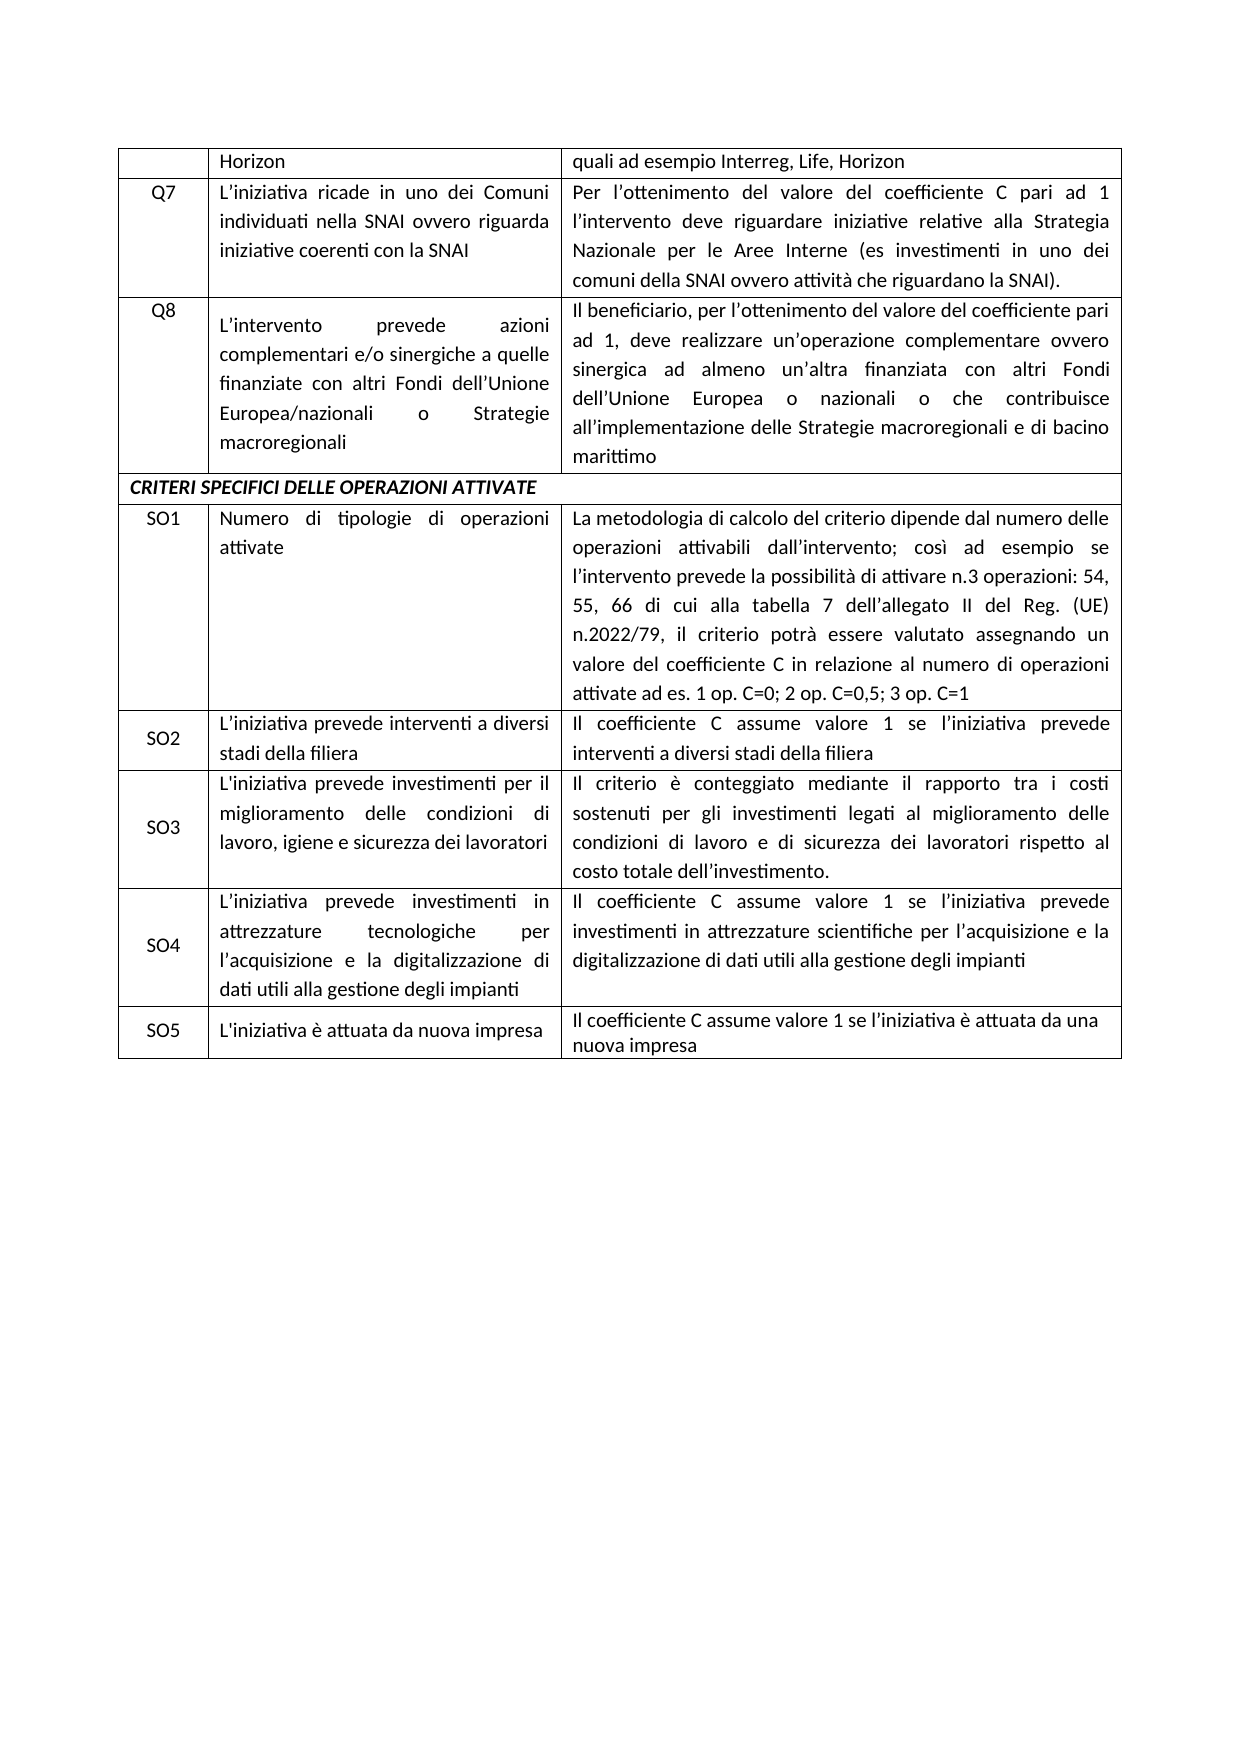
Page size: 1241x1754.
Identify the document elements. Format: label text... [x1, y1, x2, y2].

table_cell Q6 [119, 149, 208, 178]
table_cell L’iniziativa prevede interventi a diversi stadi della filiera [209, 711, 561, 769]
table_cell Numero di tipologie di operazioni attivate [209, 505, 561, 709]
table_cell Il criterio è conteggiato mediante il rapporto tra i costi sostenuti per gli investimenti legati al miglioramento delle condizioni di lavoro e di sicurezza dei lavoratori rispetto al costo totale dell’investimento. [562, 771, 1121, 888]
table_cell Il coefficiente C assume valore 1 se l’iniziativa prevede investimenti in attrezzature scientifiche per l’acquisizione e la digitalizzazione di dati utili alla gestione degli impianti [562, 889, 1121, 1006]
table_cell La metodologia di calcolo del criterio dipende dal numero delle operazioni attivabili dall’intervento; così ad esempio se l’intervento prevede la possibilità di attivare n.3 operazioni: 54, 55, 66 di cui alla tabella 7 dell’allegato II del Reg. (UE) n.2022/79, il criterio potrà essere valutato assegnando un valore del coefficiente C in relazione al numero di operazioni attivate ad es. 1 op. C=0; 2 op. C=0,5; 3 op. C=1 [562, 505, 1121, 709]
table_cell CRITERI SPECIFICI DELLE OPERAZIONI ATTIVATE [119, 474, 1121, 504]
table_cell L'iniziativa è attuata da nuova impresa [209, 1007, 561, 1058]
table_cell SO3 [119, 771, 208, 888]
table_cell Il coefficiente C assume valore 1 se l’iniziativa è attuata da una nuova impresa [562, 1007, 1121, 1058]
table_cell Q7 [119, 179, 208, 297]
table_cell SO2 [119, 711, 208, 769]
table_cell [562, 149, 1121, 178]
table_cell SO4 [119, 889, 208, 1006]
table_cell Per l’ottenimento del valore del coefficiente C pari ad 1 l’intervento deve riguardare iniziative relative alla Strategia Nazionale per le Aree Interne (es investimenti in uno dei comuni della SNAI ovvero attività che riguardano la SNAI). [562, 179, 1121, 297]
table_cell L’iniziativa ricade in uno dei Comuni individuati nella SNAI ovvero riguarda iniziative coerenti con la SNAI [209, 179, 561, 297]
table_cell Il coefficiente C assume valore 1 se l’iniziativa prevede interventi a diversi stadi della filiera [562, 711, 1121, 769]
table_cell SO5 [119, 1007, 208, 1058]
table_cell L’iniziativa prevede investimenti in attrezzature tecnologiche per l’acquisizione e la digitalizzazione di dati utili alla gestione degli impianti [209, 889, 561, 1006]
table_cell L’intervento prevede azioni complementari e/o sinergiche a quelle finanziate con altri Fondi dell’Unione Europea/nazionali o Strategie macroregionali [209, 298, 561, 473]
table_cell L'iniziativa prevede investimenti per il miglioramento delle condizioni di lavoro, igiene e sicurezza dei lavoratori [209, 771, 561, 888]
table_cell Il beneficiario, per l’ottenimento del valore del coefficiente pari ad 1, deve realizzare un’operazione complementare ovvero sinergica ad almeno un’altra finanziata con altri Fondi dell’Unione Europea o nazionali o che contribuisce all’implementazione delle Strategie macroregionali e di bacino marittimo [562, 298, 1121, 473]
table_cell SO1 [119, 505, 208, 709]
table_cell Q8 [119, 298, 208, 473]
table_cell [209, 149, 561, 178]
